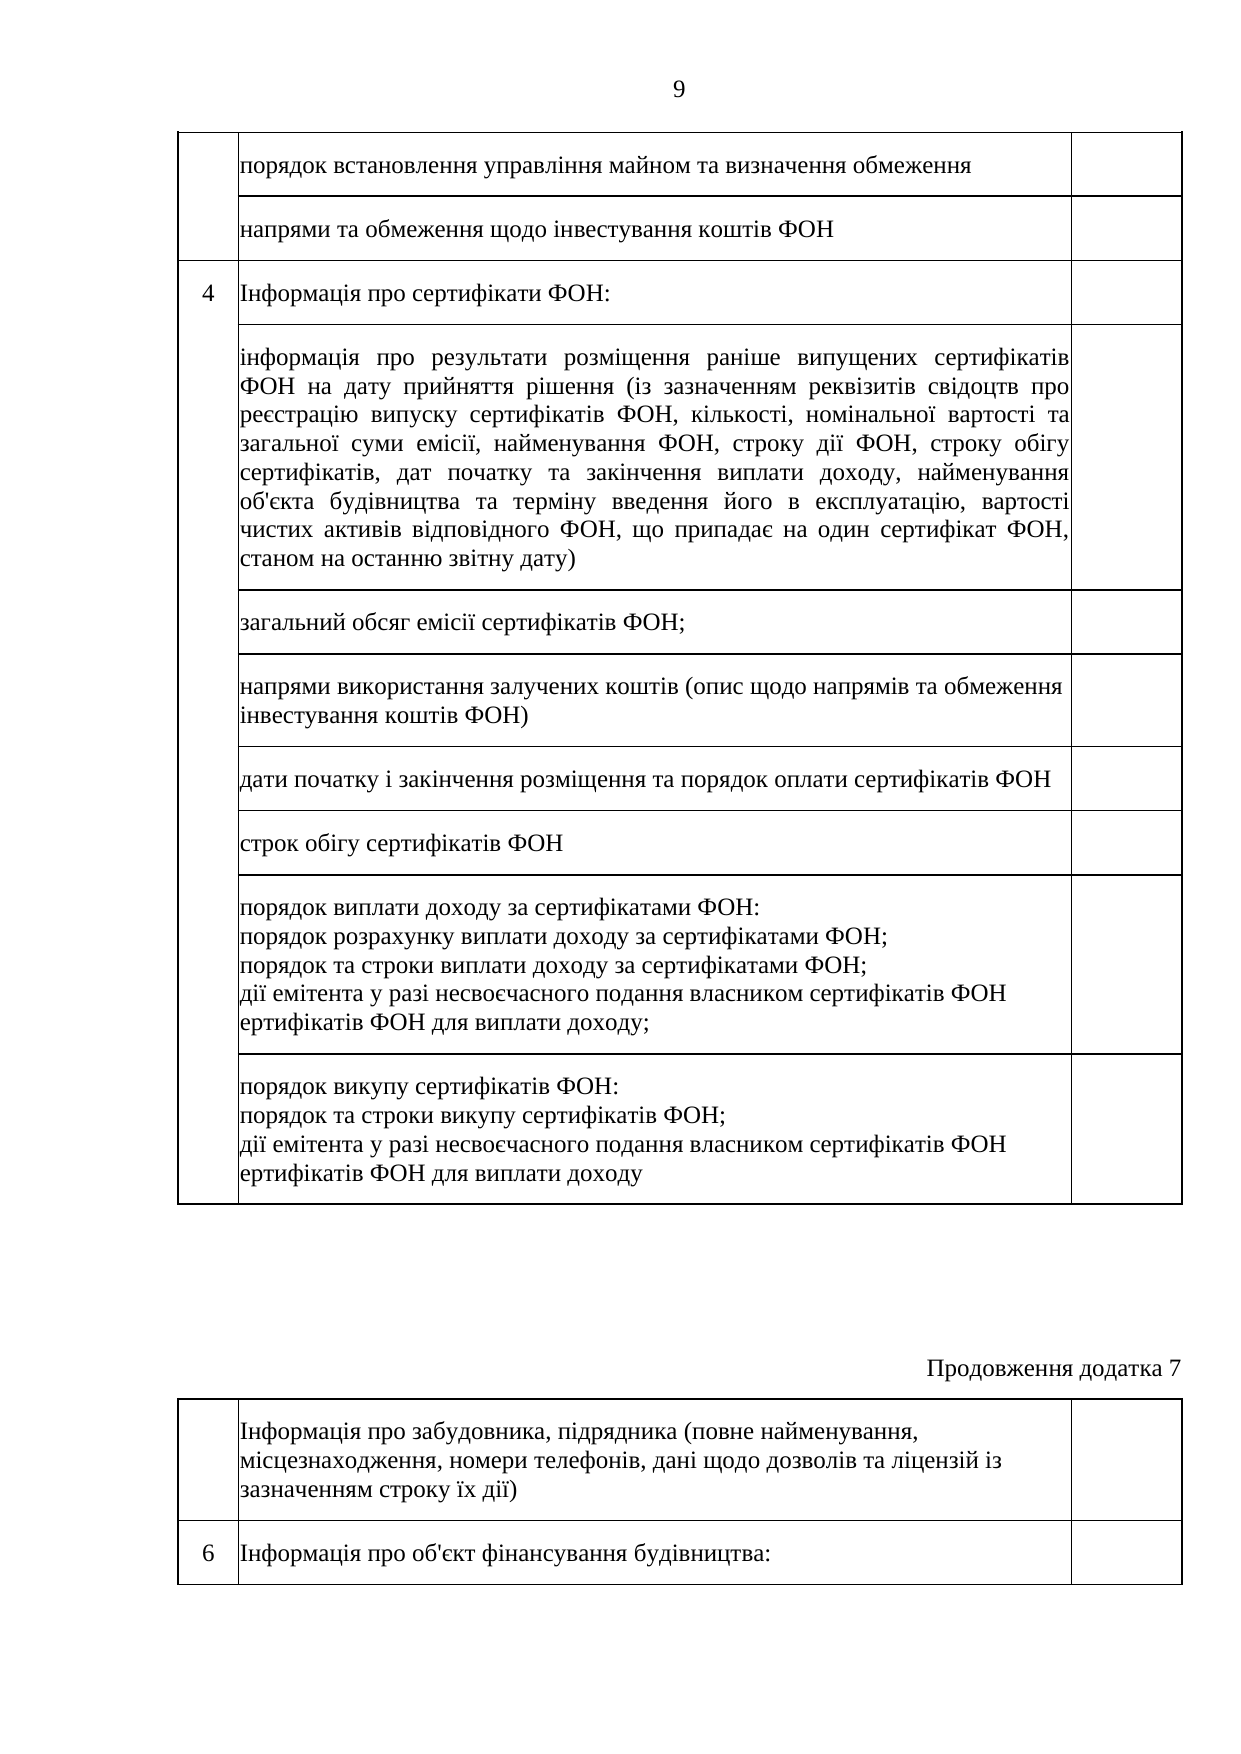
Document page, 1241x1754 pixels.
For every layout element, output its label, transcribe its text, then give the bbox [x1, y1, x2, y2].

table_header Інформація про забудовника, підрядника (повне найменування, місцезнаходження, номери телефонів, дані щодо дозволів та ліцензій із зазначенням строку їх дії) [239, 1400, 1071, 1519]
table_cell [1072, 1055, 1181, 1203]
table_cell [1072, 325, 1181, 589]
table_cell [1072, 655, 1181, 746]
table_cell інформація про результати розміщення раніше випущених сертифікатів ФОН на дату прийняття рішення (із зазначенням реквізитів свідоцтв про реєстрацію випуску сертифікатів ФОН, кількості, номінальної вартості та загальної суми емісії, найменування ФОН, строку дії ФОН, строку обігу сертифікатів, дат початку та закінчення виплати доходу, найменування об'єкта будівництва та терміну введення його в експлуатацію, вартості чистих активів відповідного ФОН, що припадає на один сертифікат ФОН, станом на останню звітну дату) [239, 325, 1071, 589]
table_cell Інформація про сертифікати ФОН: [239, 261, 1071, 323]
table_cell [1072, 811, 1181, 874]
table_cell [1072, 876, 1181, 1053]
table_cell [1072, 591, 1181, 653]
table_header [1072, 1400, 1181, 1519]
table_cell [1072, 133, 1181, 195]
table_cell [1072, 1521, 1181, 1583]
text Продовження додатка 7 [177, 1353, 1181, 1382]
table_cell напрями використання залучених коштів (опис щодо напрямів та обмеження інвестування коштів ФОН) [239, 655, 1071, 746]
table_cell дати початку і закінчення розміщення та порядок оплати сертифікатів ФОН [239, 747, 1071, 810]
table_cell 6 [179, 1521, 238, 1583]
table_cell порядок встановлення управління майном та визначення обмеження [239, 133, 1071, 195]
table_cell 4 [179, 261, 238, 1203]
table_header [179, 1400, 238, 1519]
table_cell порядок виплати доходу за сертифікатами ФОН: порядок розрахунку виплати доходу за сертифікатами ФОН; порядок та строки виплати доходу за сертифікатами ФОН; дії емітента у разі несвоєчасного подання власником сертифікатів ФОН ертифікатів ФОН для виплати доходу; [239, 876, 1071, 1053]
table_cell порядок викупу сертифікатів ФОН: порядок та строки викупу сертифікатів ФОН; дії емітента у разі несвоєчасного подання власником сертифікатів ФОН ертифікатів ФОН для виплати доходу [239, 1055, 1071, 1203]
table_cell загальний обсяг емісії сертифікатів ФОН; [239, 591, 1071, 653]
table_cell [1072, 197, 1181, 259]
table_cell [1072, 747, 1181, 810]
table_cell Інформація про об'єкт фінансування будівництва: [239, 1521, 1071, 1583]
table_cell напрями та обмеження щодо інвестування коштів ФОН [239, 197, 1071, 259]
table_cell строк обігу сертифікатів ФОН [239, 811, 1071, 874]
table_cell [1072, 261, 1181, 323]
